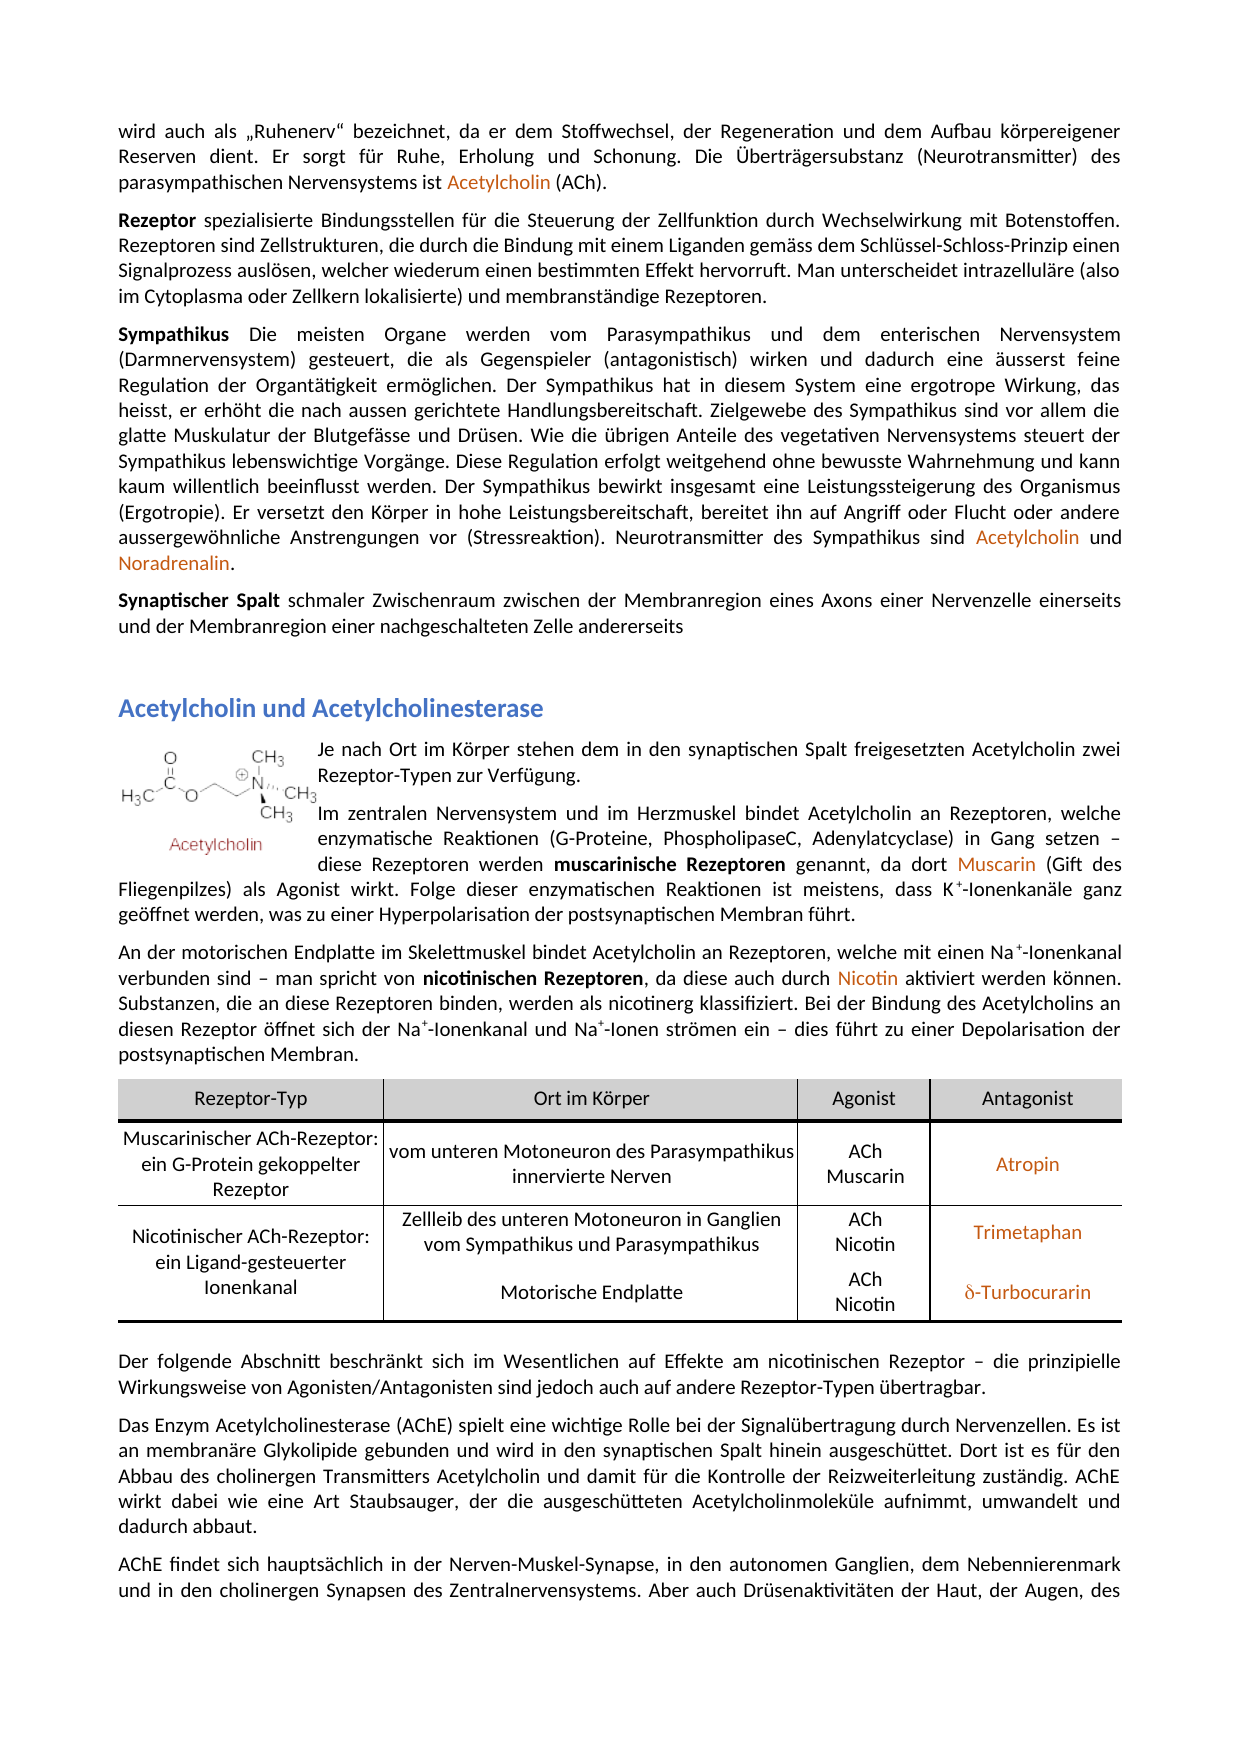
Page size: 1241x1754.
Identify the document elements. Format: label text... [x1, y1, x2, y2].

table_cell Nicotinischer ACh-Rezeptor: ein Ligand-gesteuerter Ionenkanal [118, 1206, 383, 1320]
text Im zentralen Nervensystem und im Herzmuskel bindet Acetylcholin an Rezeptoren, welche enzymatische Reaktionen (G-Proteine, PhospholipaseC, Adenylatcyclase) in Gang setzen – diese Rezeptoren werden muscarinische Rezeptoren genannt, da dort Muscarin (Gift des Fliegenpilzes) als Agonist wirkt. Folge dieser enzymatischen Reaktionen ist meistens, dass K+-Ionenkanäle ganz geöffnet werden, was zu einer Hyperpolarisation der postsynaptischen Membran führt. [118, 800, 1122, 927]
text Je nach Ort im Körper stehen dem in den synaptischen Spalt freigesetzten Acetylcholin zwei Rezeptor-Typen zur Verfügung. [118, 737, 1122, 787]
table_cell ACh Muscarin [798, 1123, 929, 1204]
text Der folgende Abschnitt beschränkt sich im Wesentlichen auf Effekte am nicotinischen Rezeptor – die prinzipielle Wirkungsweise von Agonisten/Antagonisten sind jedoch auch auf andere Rezeptor-Typen übertragbar. [118, 1349, 1122, 1399]
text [118, 1552, 1122, 1602]
table_header Rezeptor-Typ [118, 1079, 383, 1119]
table_cell Motorische Endplatte [384, 1260, 797, 1320]
table_cell Atropin [931, 1123, 1122, 1204]
table_header Agonist [798, 1079, 929, 1119]
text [118, 118, 1122, 194]
table_cell ACh Nicotin [798, 1206, 929, 1260]
text An der motorischen Endplatte im Skelettmuskel bindet Acetylcholin an Rezeptoren, welche mit einen Na+-Ionenkanal verbunden sind – man spricht von nicotinischen Rezeptoren, da diese auch durch Nicotin aktiviert werden können. Substanzen, die an diese Rezeptoren binden, werden als nicotinerg klassifiziert. Bei der Bindung des Acetylcholins an diesen Rezeptor öffnet sich der Na+-Ionenkanal und Na+-Ionen strömen ein – dies führt zu einer Depolarisation der postsynaptischen Membran. [118, 939, 1122, 1067]
table_cell Zellleib des unteren Motoneuron in Ganglien vom Sympathikus und Parasympathikus [384, 1206, 797, 1260]
subtitle Acetylcholin und Acetylcholinesterase [118, 691, 1122, 724]
table_cell Muscarinischer ACh-Rezeptor: ein G-Protein gekoppelter Rezeptor [118, 1123, 383, 1204]
table_cell ACh Nicotin [798, 1260, 929, 1320]
table_cell Trimetaphan [931, 1206, 1122, 1260]
text Das Enzym Acetylcholinesterase (AChE) spielt eine wichtige Rolle bei der Signalübertragung durch Nervenzellen. Es ist an membranäre Glykolipide gebunden und wird in den synaptischen Spalt hinein ausgeschüttet. Dort ist es für den Abbau des cholinergen Transmitters Acetylcholin und damit für die Kontrolle der Reizweiterleitung zuständig. AChE wirkt dabei wie eine Art Staubsauger, der die ausgeschütteten Acetylcholinmoleküle aufnimmt, umwandelt und dadurch abbaut. [118, 1412, 1122, 1539]
table_header Ort im Körper [384, 1079, 797, 1119]
table_cell d-Turbocurarin [931, 1260, 1122, 1320]
text Synaptischer Spalt schmaler Zwischenraum zwischen der Membranregion eines Axons einer Nervenzelle einerseits und der Membranregion einer nachgeschalteten Zelle andererseits [118, 588, 1122, 638]
table_cell vom unteren Motoneuron des Parasympathikus innervierte Nerven [384, 1123, 797, 1204]
text Sympathikus Die meisten Organe werden vom Parasympathikus und dem enterischen Nervensystem (Darmnervensystem) gesteuert, die als Gegenspieler (antagonistisch) wirken und dadurch eine äusserst feine Regulation der Organtätigkeit ermöglichen. Der Sympathikus hat in diesem System eine ergotrope Wirkung, das heisst, er erhöht die nach aussen gerichtete Handlungsbereitschaft. Zielgewebe des Sympathikus sind vor allem die glatte Muskulatur der Blutgefässe und Drüsen. Wie die übrigen Anteile des vegetativen Nervensystems steuert der Sympathikus lebenswichtige Vorgänge. Diese Regulation erfolgt weitgehend ohne bewusste Wahrnehmung und kann kaum willentlich beeinflusst werden. Der Sympathikus bewirkt insgesamt eine Leistungssteigerung des Organismus (Ergotropie). Er versetzt den Körper in hohe Leistungsbereitschaft, bereitet ihn auf Angriff oder Flucht oder andere aussergewöhnliche Anstrengungen vor (Stressreaktion). Neurotransmitter des Sympathikus sind Acetylcholin und Noradrenalin. [118, 321, 1122, 575]
text Rezeptor spezialisierte Bindungsstellen für die Steuerung der Zellfunktion durch Wechselwirkung mit Botenstoffen. Rezeptoren sind Zellstrukturen, die durch die Bindung mit einem Liganden gemäss dem Schlüssel-Schloss-Prinzip einen Signalprozess auslösen, welcher wiederum einen bestimmten Effekt hervorruft. Man unterscheidet intrazelluläre (also im Cytoplasma oder Zellkern lokalisierte) und membranständige Rezeptoren. [118, 207, 1122, 308]
table_header Antagonist [931, 1079, 1122, 1119]
